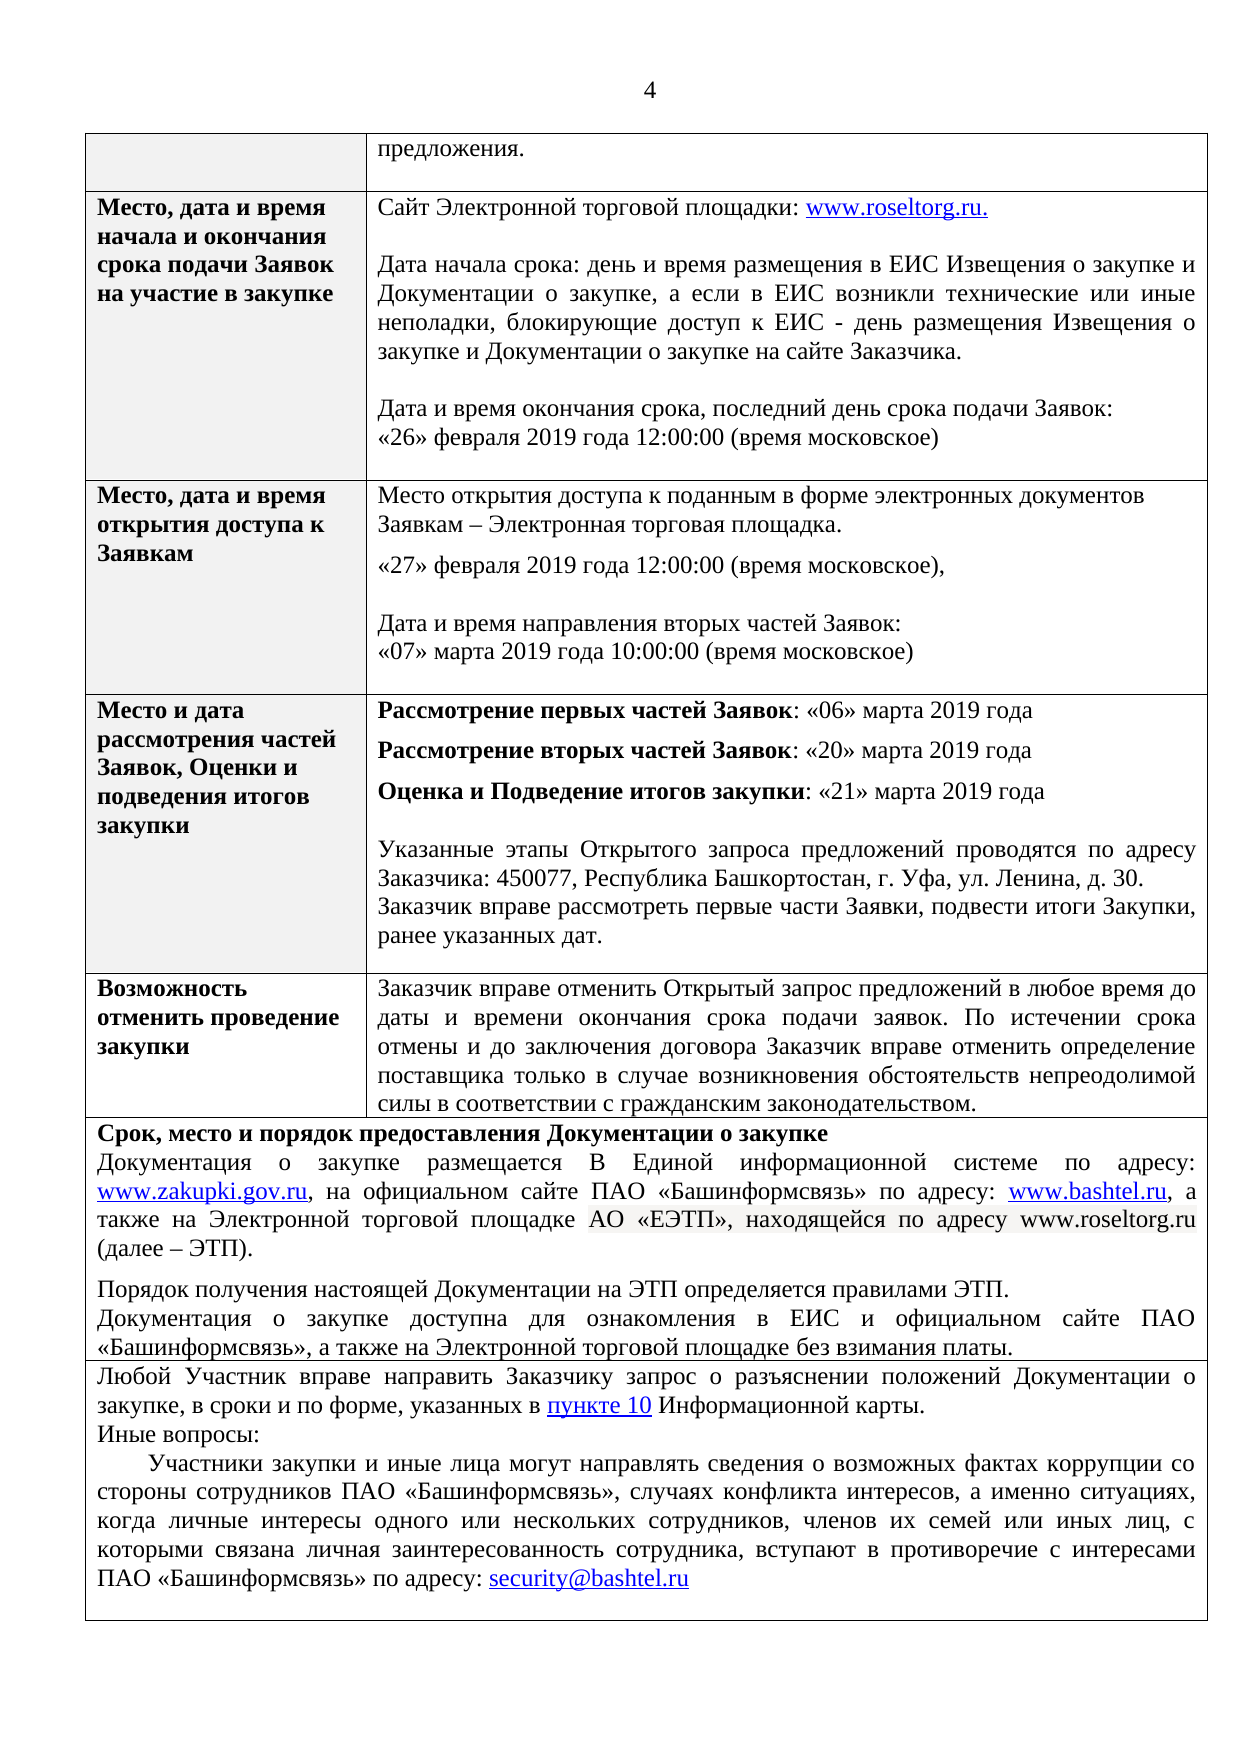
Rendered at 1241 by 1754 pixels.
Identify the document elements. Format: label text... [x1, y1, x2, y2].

table_cell Рассмотрение первых частей Заявок: «06» марта 2019 года Рассмотрение вторых частей Заявок: «20» марта 2019 года Оценка и Подведение итогов закупки: «21» марта 2019 года Указанные этапы Открытого запроса предложений проводятся по адресу Заказчика: 450077, Республика Башкортостан, г. Уфа, ул. Ленина, д. 30. Заказчик вправе рассмотреть первые части Заявки, подвести итоги Закупки, ранее указанных дат. [367, 695, 1207, 972]
table_cell Место открытия доступа к поданным в форме электронных документов Заявкам – Электронная торговая площадка. «27» февраля 2019 года 12:00:00 (время московское), Дата и время направления вторых частей Заявок: «07» марта 2019 года 10:00:00 (время московское) [367, 481, 1207, 694]
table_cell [367, 134, 1207, 191]
table_cell Сайт Электронной торговой площадки: www.roseltorg.ru. Дата начала срока: день и время размещения в ЕИС Извещения о закупке и Документации о закупке, а если в ЕИС возникли технические или иные неполадки, блокирующие доступ к ЕИС - день размещения Извещения о закупке и Документации о закупке на сайте Заказчика. Дата и время окончания срока, последний день срока подачи Заявок: «26» февраля 2019 года 12:00:00 (время московское) [367, 192, 1207, 479]
table_cell Место, дата и время начала и окончания срока подачи Заявок на участие в закупке [86, 192, 366, 479]
table_cell Место, дата и время открытия доступа к Заявкам [86, 481, 366, 694]
table_cell Возможность отменить проведение закупки [86, 974, 366, 1117]
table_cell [86, 134, 366, 191]
table_cell Любой Участник вправе направить Заказчику запрос о разъяснении положений Документации о закупке, в сроки и по форме, указанных в пункте 10 Информационной карты. Иные вопросы: Участники закупки и иные лица могут направлять сведения о возможных фактах коррупции со стороны сотрудников ПАО «Башинформсвязь», случаях конфликта интересов, а именно ситуациях, когда личные интересы одного или нескольких сотрудников, членов их семей или иных лиц, с которыми связана личная заинтересованность сотрудника, вступают в противоречие с интересами ПАО «Башинформсвязь» по адресу: security@bashtel.ru [86, 1361, 1207, 1620]
table_cell Срок, место и порядок предоставления Документации о закупке Документация о закупке размещается В Единой информационной системе по адресу: www.zakupki.gov.ru, на официальном сайте ПАО «Башинформсвязь» по адресу: www.bashtel.ru, а также на Электронной торговой площадке АО «ЕЭТП», находящейся по адресу www.roseltorg.ru (далее – ЭТП). Порядок получения настоящей Документации на ЭТП определяется правилами ЭТП. Документация о закупке доступна для ознакомления в ЕИС и официальном сайте ПАО «Башинформсвязь», а также на Электронной торговой площадке без взимания платы. [86, 1118, 1207, 1360]
table_cell Место и дата рассмотрения частей Заявок, Оценки и подведения итогов закупки [86, 695, 366, 972]
table_cell Заказчик вправе отменить Открытый запрос предложений в любое время до даты и времени окончания срока подачи заявок. По истечении срока отмены и до заключения договора Заказчик вправе отменить определение поставщика только в случае возникновения обстоятельств непреодолимой силы в соответствии с гражданским законодательством. [367, 974, 1207, 1117]
